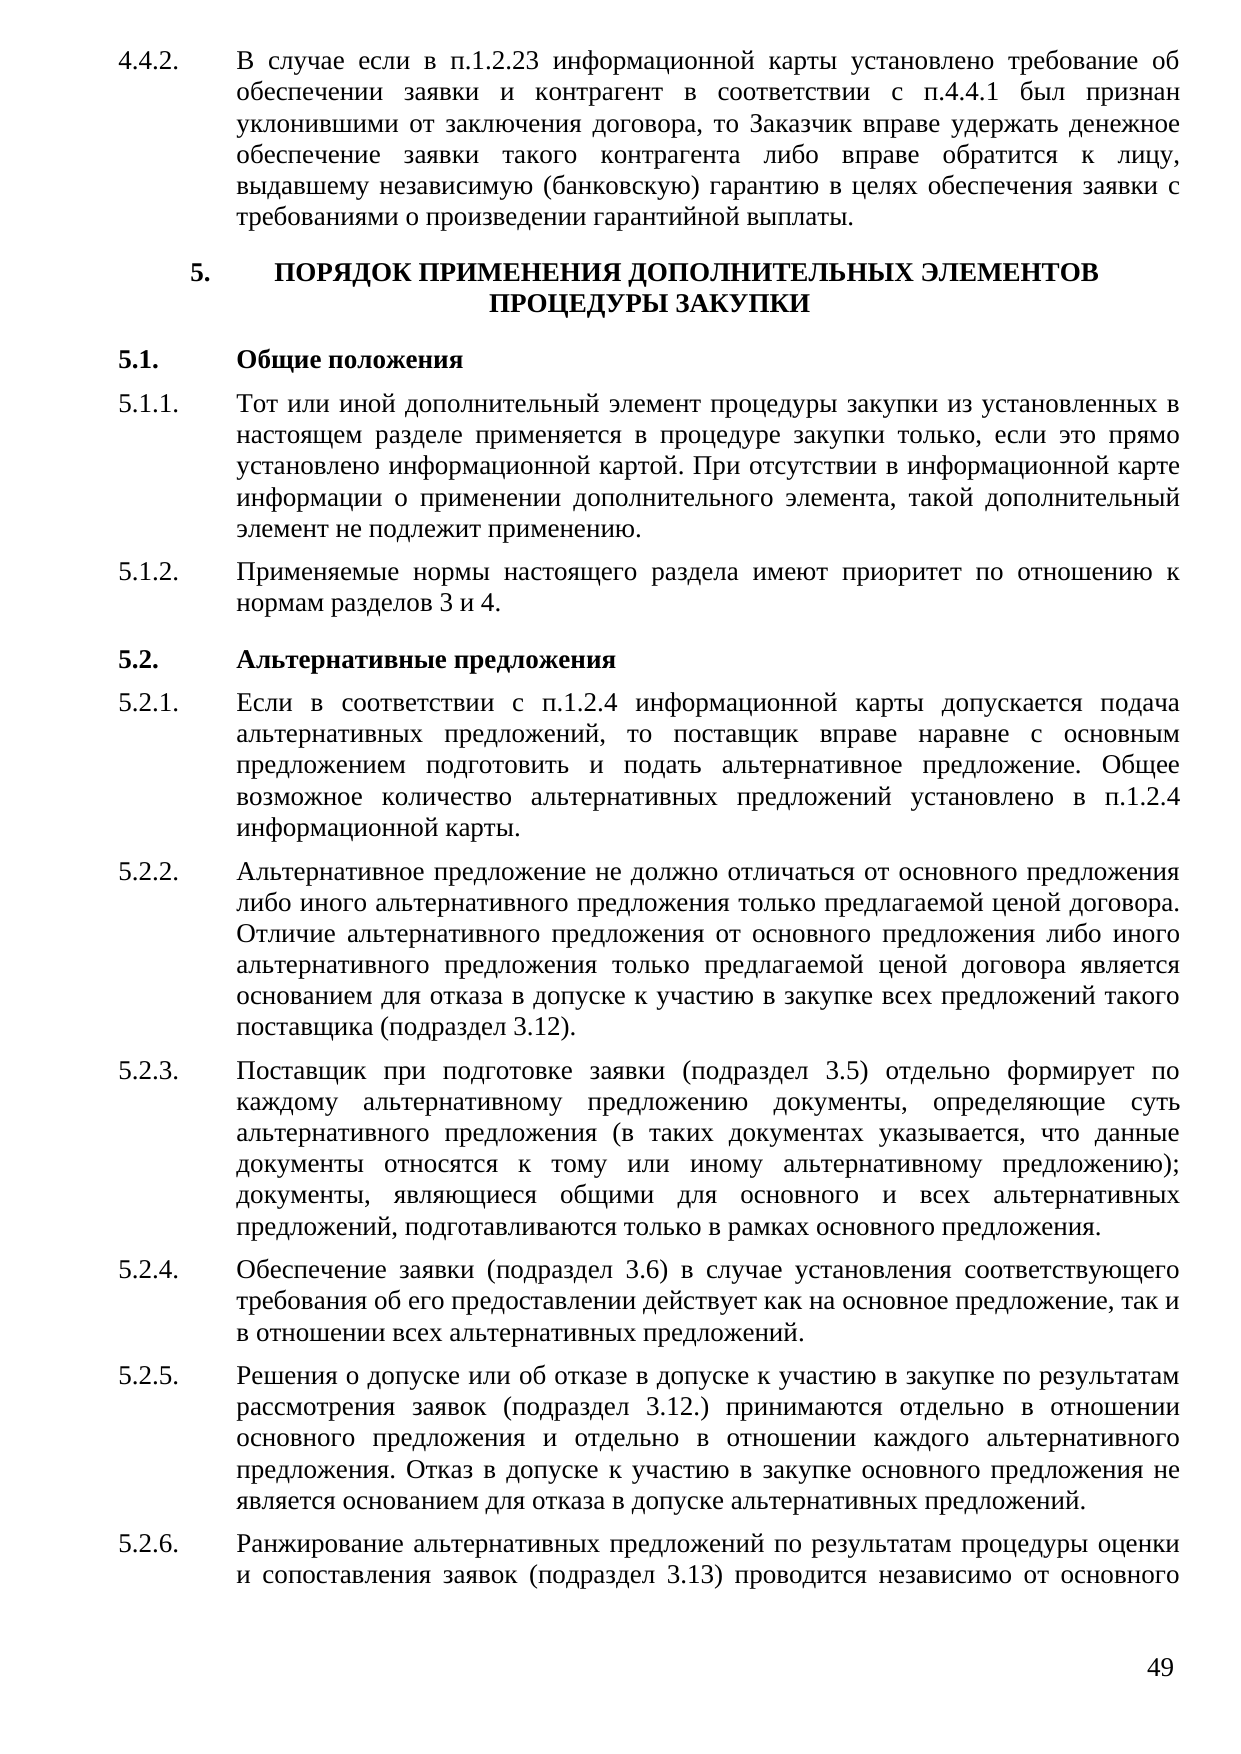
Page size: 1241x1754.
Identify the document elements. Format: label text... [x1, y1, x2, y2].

text Применяемые нормы настоящего раздела имеют приоритет по отношению к нормам разделов 3 и 4. [118, 555, 1181, 618]
text Обеспечение заявки (подраздел 3.6) в случае установления соответствующего требования об его предоставлении действует как на основное предложение, так и в отношении всех альтернативных предложений. [118, 1253, 1181, 1347]
text Тот или иной дополнительный элемент процедуры закупки из установленных в настоящем разделе применяется в процедуре закупки только, если это прямо установлено информационной картой. При отсутствии в информационной карте информации о применении дополнительного элемента, такой дополнительный элемент не подлежит применению. [118, 387, 1181, 543]
text В случае если в п.1.2.23 информационной карты установлено требование об обеспечении заявки и контрагент в соответствии с п.4.4.1 был признан уклонившими от заключения договора, то Заказчик вправе удержать денежное обеспечение заявки такого контрагента либо вправе обратится к лицу, выдавшему независимую (банковскую) гарантию в целях обеспечения заявки с требованиями о произведении гарантийной выплаты. [118, 44, 1181, 231]
text Альтернативные предложения [118, 643, 1181, 674]
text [118, 1527, 1181, 1590]
text Порядок применения дополнительных элементов процедуры закупки [118, 256, 1181, 318]
text Альтернативное предложение не должно отличаться от основного предложения либо иного альтернативного предложения только предлагаемой ценой договора. Отличие альтернативного предложения от основного предложения либо иного альтернативного предложения только предлагаемой ценой договора является основанием для отказа в допуске к участию в закупке всех предложений такого поставщика (подраздел 3.12). [118, 854, 1181, 1041]
text Общие положения [118, 343, 1181, 375]
text Если в соответствии с п.1.2.4 информационной карты допускается подача альтернативных предложений, то поставщик вправе наравне с основным предложением подготовить и подать альтернативное предложение. Общее возможное количество альтернативных предложений установлено в п.1.2.4 информационной карты. [118, 686, 1181, 842]
text Решения о допуске или об отказе в допуске к участию в закупке по результатам рассмотрения заявок (подраздел 3.12.) принимаются отдельно в отношении основного предложения и отдельно в отношении каждого альтернативного предложения. Отказ в допуске к участию в закупке основного предложения не является основанием для отказа в допуске альтернативных предложений. [118, 1359, 1181, 1515]
text Поставщик при подготовке заявки (подраздел 3.5) отдельно формирует по каждому альтернативному предложению документы, определяющие суть альтернативного предложения (в таких документах указывается, что данные документы относятся к тому или иному альтернативному предложению); документы, являющиеся общими для основного и всех альтернативных предложений, подготавливаются только в рамках основного предложения. [118, 1054, 1181, 1241]
